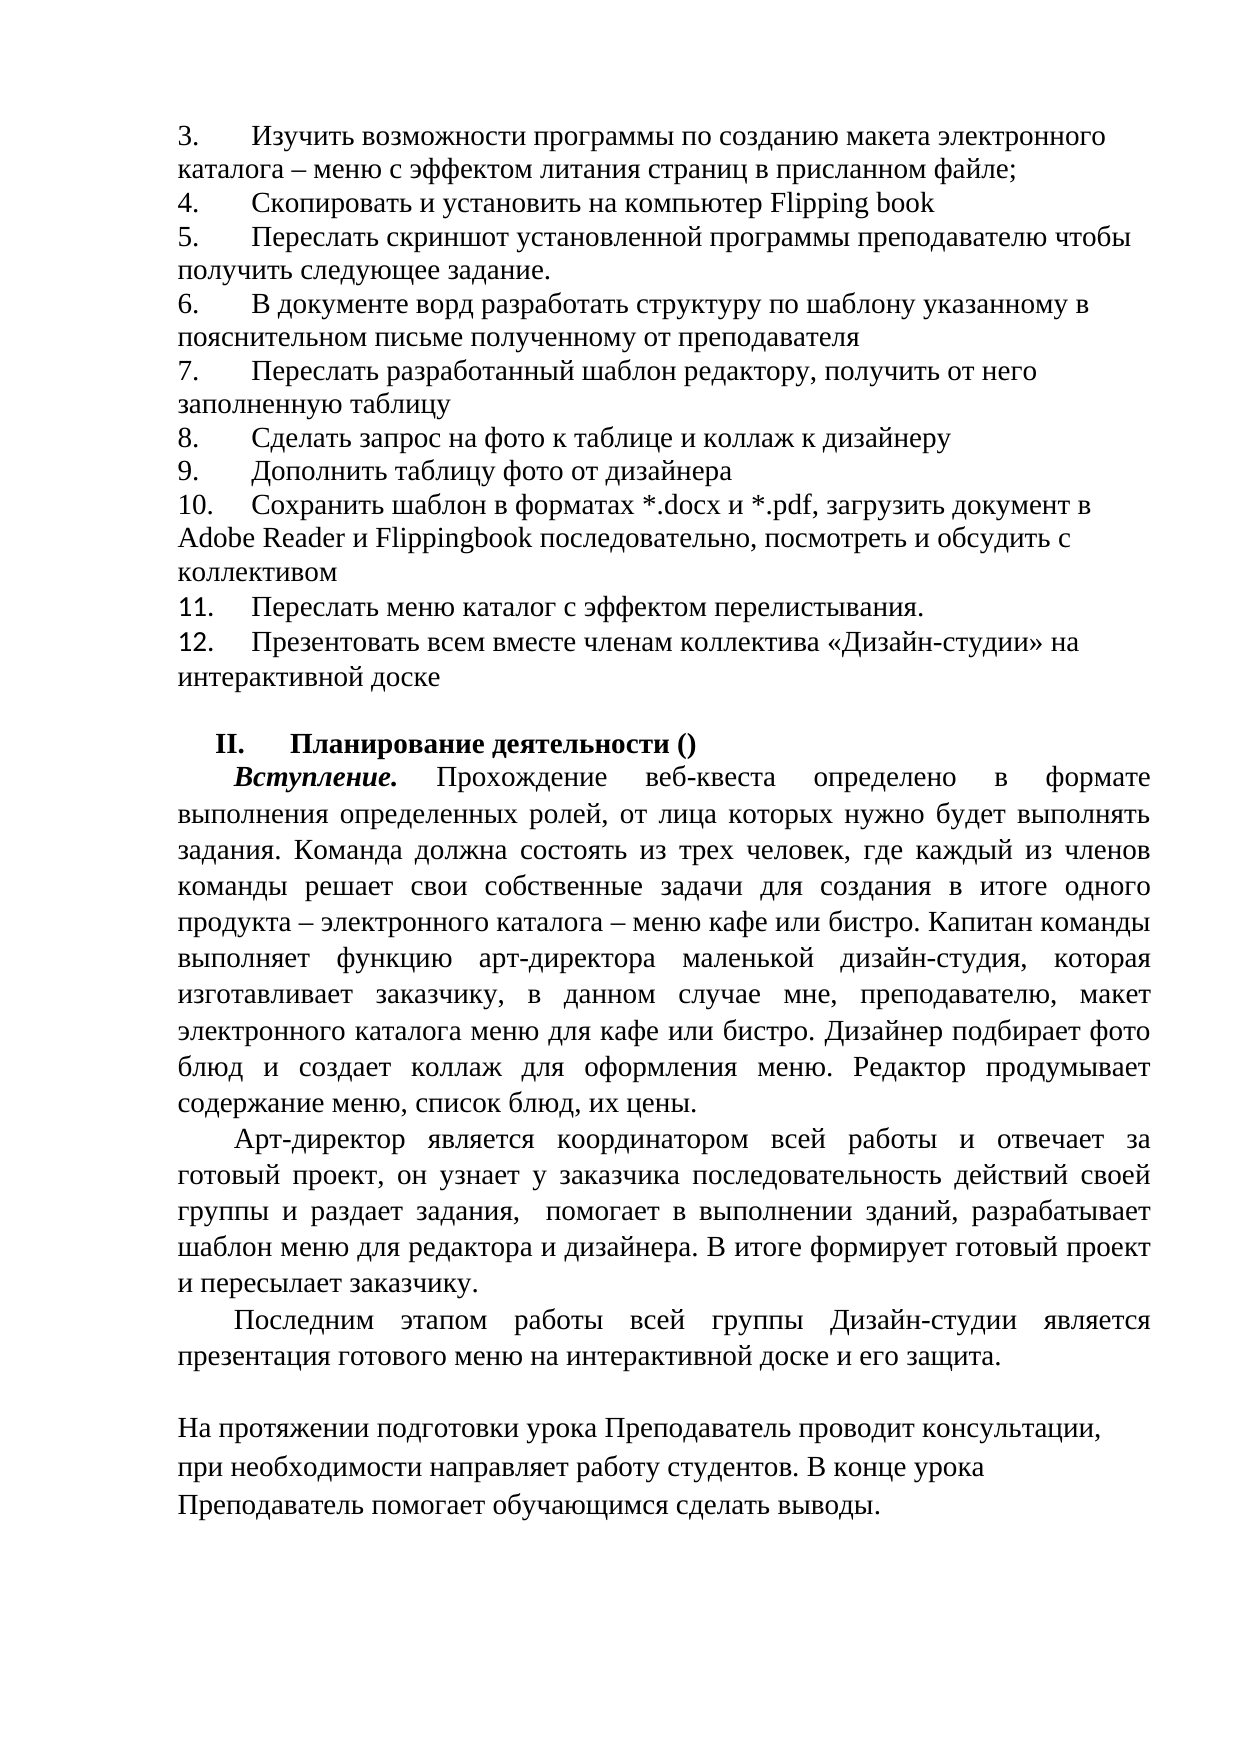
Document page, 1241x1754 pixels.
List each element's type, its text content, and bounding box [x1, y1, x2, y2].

text Вступление. Прохождение веб-квеста определено в формате выполнения определенных ролей, от лица которых нужно будет выполнять задания. Команда должна состоять из трех человек, где каждый из членов команды решает свои собственные задачи для создания в итоге одного продукта – электронного каталога – меню кафе или бистро. Капитан команды выполняет функцию арт-директора маленькой дизайн-студия, которая изготавливает заказчику, в данном случае мне, преподавателю, макет электронного каталога меню для кафе или бистро. Дизайнер подбирает фото блюд и создает коллаж для оформления меню. Редактор продумывает содержание меню, список блюд, их цены. [177, 759, 1152, 1118]
list Презентовать всем вместе членам коллектива «Дизайн-студии» на интерактивной доске [177, 623, 1152, 692]
list Изучить возможности программы по созданию макета электронного каталога – меню с эффектом литания страниц в присланном файле; [177, 118, 1152, 185]
list Дополнить таблицу фото от дизайнера [177, 453, 1152, 487]
list Сделать запрос на фото к таблице и коллаж к дизайнеру [177, 420, 1152, 453]
list В документе ворд разработать структуру по шаблону указанному в пояснительном письме полученному от преподавателя [177, 286, 1152, 353]
text Последним этапом работы всей группы Дизайн-студии является презентация готового меню на интерактивной доске и его защита. [177, 1302, 1152, 1371]
list Переслать меню каталог с эффектом перелистывания. [177, 588, 1152, 623]
text Арт-директор является координатором всей работы и отвечает за готовый проект, он узнает у заказчика последовательность действий своей группы и раздает задания, помогает в выполнении зданий, разрабатывает шаблон меню для редактора и дизайнера. В итоге формирует готовый проект и пересылает заказчику. [177, 1121, 1152, 1299]
list Скопировать и установить на компьютер Flipping book [177, 185, 1152, 219]
list Переслать разработанный шаблон редактору, получить от него заполненную таблицу [177, 353, 1152, 420]
list Сохранить шаблон в форматах *.docx и *.pdf, загрузить документ в Adobe Reader и Flippingbook последовательно, посмотреть и обсудить с коллективом [177, 487, 1152, 588]
list Переслать скриншот установленной программы преподавателю чтобы получить следующее задание. [177, 219, 1152, 286]
list Планирование деятельности () [215, 726, 1152, 759]
text На протяжении подготовки урока Преподаватель проводит консультации, при необходимости направляет работу студентов. В конце урока Преподаватель помогает обучающимся сделать выводы. [177, 1410, 1152, 1521]
